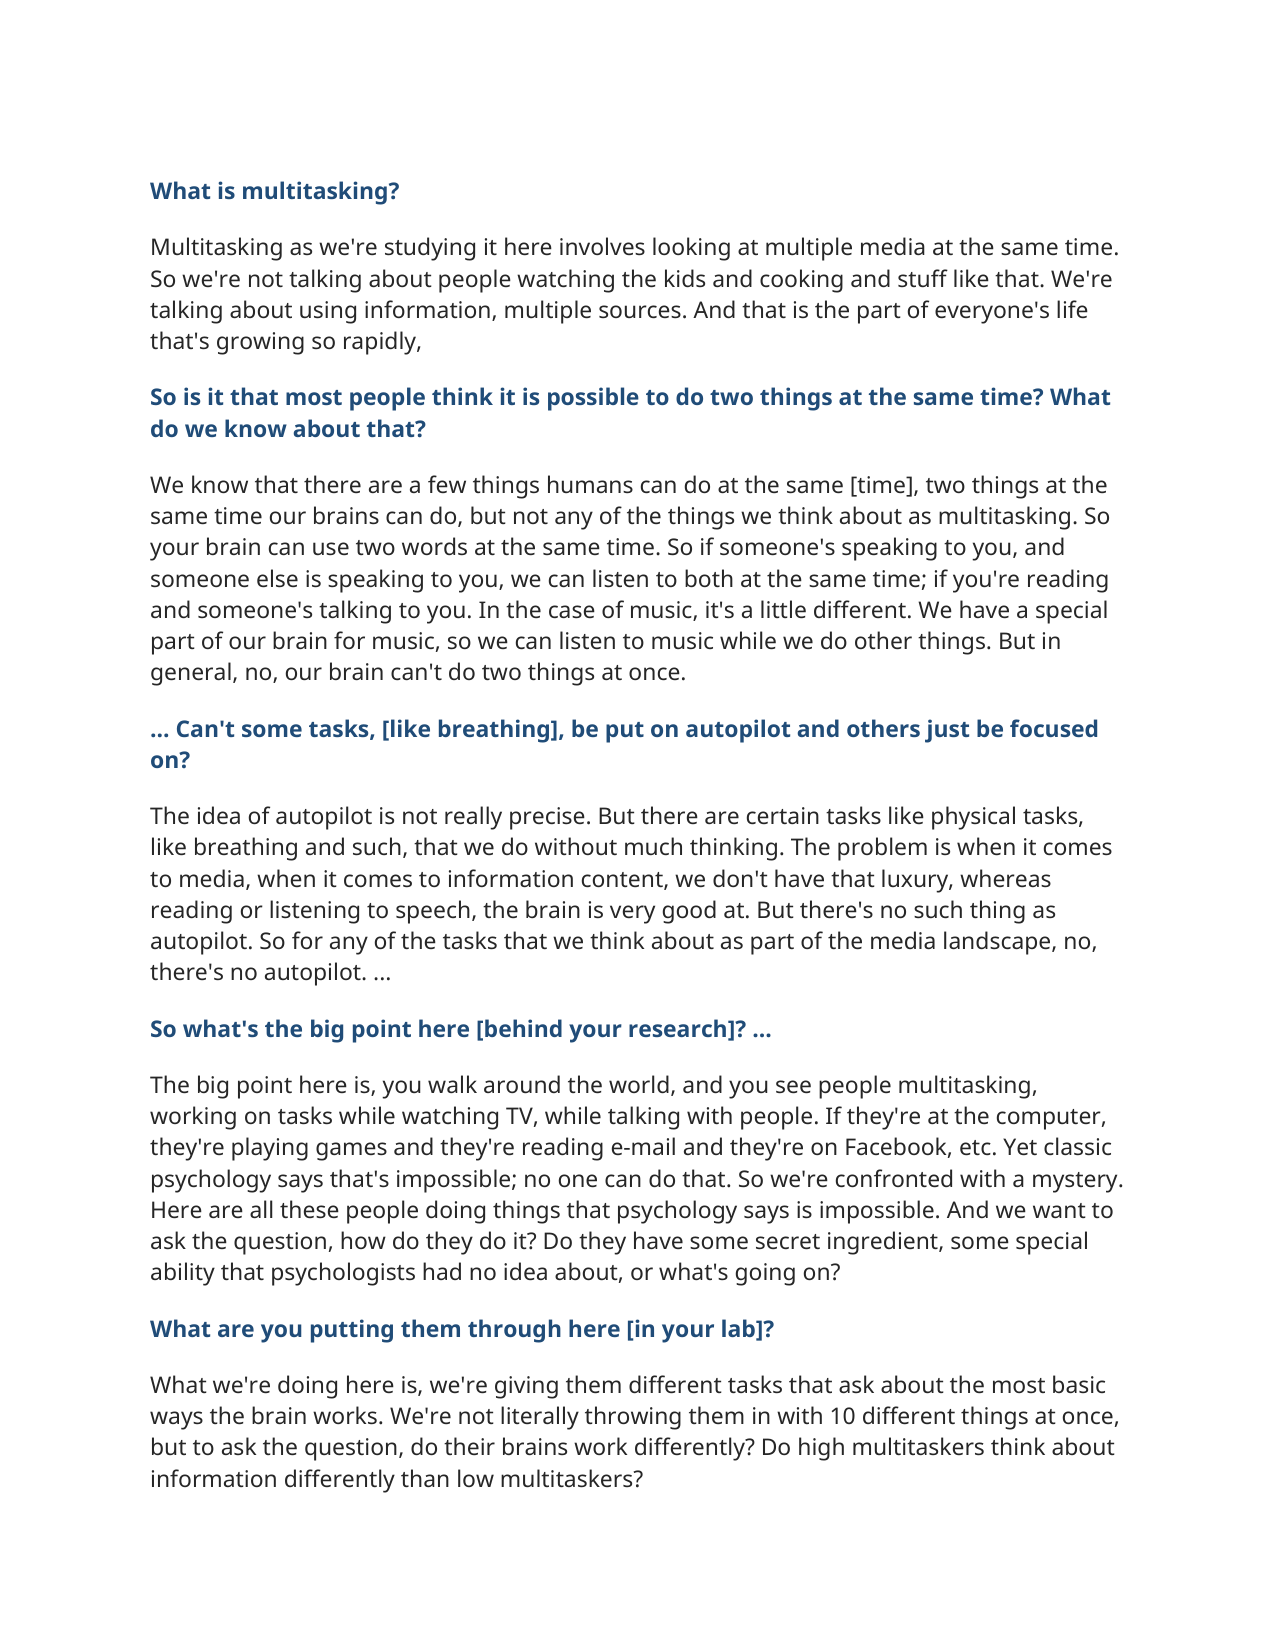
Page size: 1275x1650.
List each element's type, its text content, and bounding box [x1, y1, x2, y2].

text The big point here is, you walk around the world, and you see people multitasking, working on tasks while watching TV, while talking with people. If they're at the computer, they're playing games and they're reading e-mail and they're on Facebook, etc. Yet classic psychology says that's impossible; no one can do that. So we're confronted with a mystery. Here are all these people doing things that psychology says is impossible. And we want to ask the question, how do they do it? Do they have some secret ingredient, some special ability that psychologists had no idea about, or what's going on? [150, 1069, 1125, 1287]
text So what's the big point here [behind your research]? ... [150, 1012, 1125, 1044]
text What is multitasking? [150, 175, 1125, 206]
text The idea of autopilot is not really precise. But there are certain tasks like physical tasks, like breathing and such, that we do without much thinking. The problem is when it comes to media, when it comes to information content, we don't have that luxury, whereas reading or listening to speech, the brain is very good at. But there's no such thing as autopilot. So for any of the tasks that we think about as part of the media landscape, no, there's no autopilot. ... [150, 800, 1125, 987]
text What are you putting them through here [in your lab]? [150, 1312, 1125, 1344]
text We know that there are a few things humans can do at the same [time], two things at the same time our brains can do, but not any of the things we think about as multitasking. So your brain can use two words at the same time. So if someone's speaking to you, and someone else is speaking to you, we can listen to both at the same time; if you're reading and someone's talking to you. In the case of music, it's a little different. We have a special part of our brain for music, so we can listen to music while we do other things. But in general, no, our brain can't do two things at once. [150, 469, 1125, 687]
text What we're doing here is, we're giving them different tasks that ask about the most basic ways the brain works. We're not literally throwing them in with 10 different things at once, but to ask the question, do their brains work differently? Do high multitaskers think about information differently than low multitaskers? [150, 1369, 1125, 1494]
text Multitasking as we're studying it here involves looking at multiple media at the same time. So we're not talking about people watching the kids and cooking and stuff like that. We're talking about using information, multiple sources. And that is the part of everyone's life that's growing so rapidly, [150, 231, 1125, 356]
text So is it that most people think it is possible to do two things at the same time? What do we know about that? [150, 381, 1125, 444]
text ... Can't some tasks, [like breathing], be put on autopilot and others just be focused on? [150, 712, 1125, 775]
